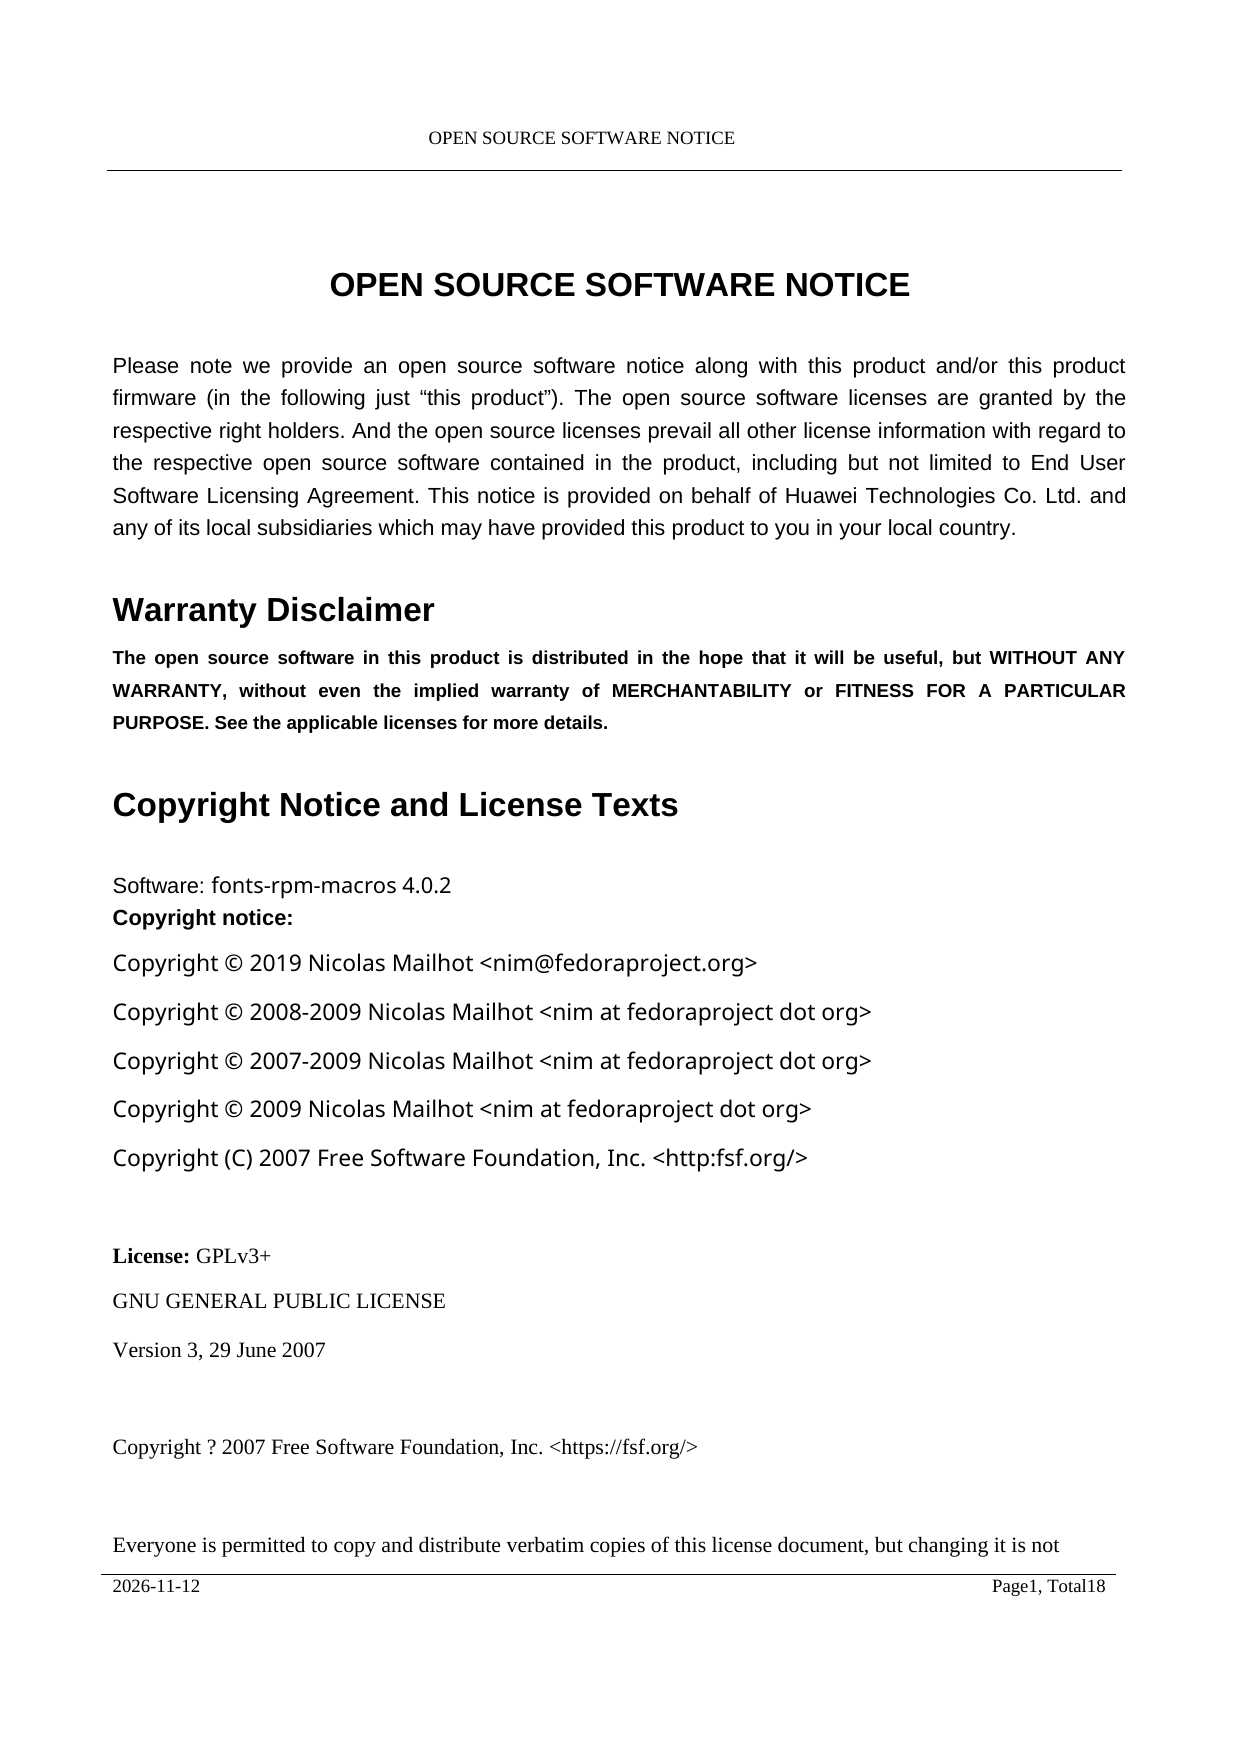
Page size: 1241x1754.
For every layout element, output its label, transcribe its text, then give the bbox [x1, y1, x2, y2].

text Software: fonts-rpm-macros 4.0.2 [112, 869, 1128, 901]
text License: GPLv3+ [112, 1239, 1128, 1272]
text Please note we provide an open source software notice along with this product and/or this product firmware (in the following just “this product”). The open source software licenses are granted by the respective right holders. And the open source licenses prevail all other license information with regard to the respective open source software contained in the product, including but not limited to End User Software Licensing Agreement. This notice is provided on behalf of Huawei Technologies Co. Ltd. and any of its local subsidiaries which may have provided this product to you in your local country. [112, 349, 1128, 544]
text Warranty Disclaimer [112, 576, 1128, 641]
text OPEN SOURCE SOFTWARE NOTICE [112, 251, 1128, 316]
text Copyright © 2019 Nicolas Mailhot <nim@fedoraproject.org> Copyright © 2008-2009 Nicolas Mailhot <nim at fedoraproject dot org> Copyright © 2007-2009 Nicolas Mailhot <nim at fedoraproject dot org> Copyright © 2009 Nicolas Mailhot <nim at fedoraproject dot org> Copyright (C) 2007 Free Software Foundation, Inc. <http:fsf.org/> [112, 947, 1128, 1223]
text Copyright Notice and License Texts [112, 771, 1128, 836]
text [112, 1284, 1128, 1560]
text Copyright notice: [112, 901, 1128, 934]
text The open source software in this product is distributed in the hope that it will be useful, but WITHOUT ANY WARRANTY, without even the implied warranty of MERCHANTABILITY or FITNESS FOR A PARTICULAR PURPOSE. See the applicable licenses for more details. [112, 641, 1128, 739]
